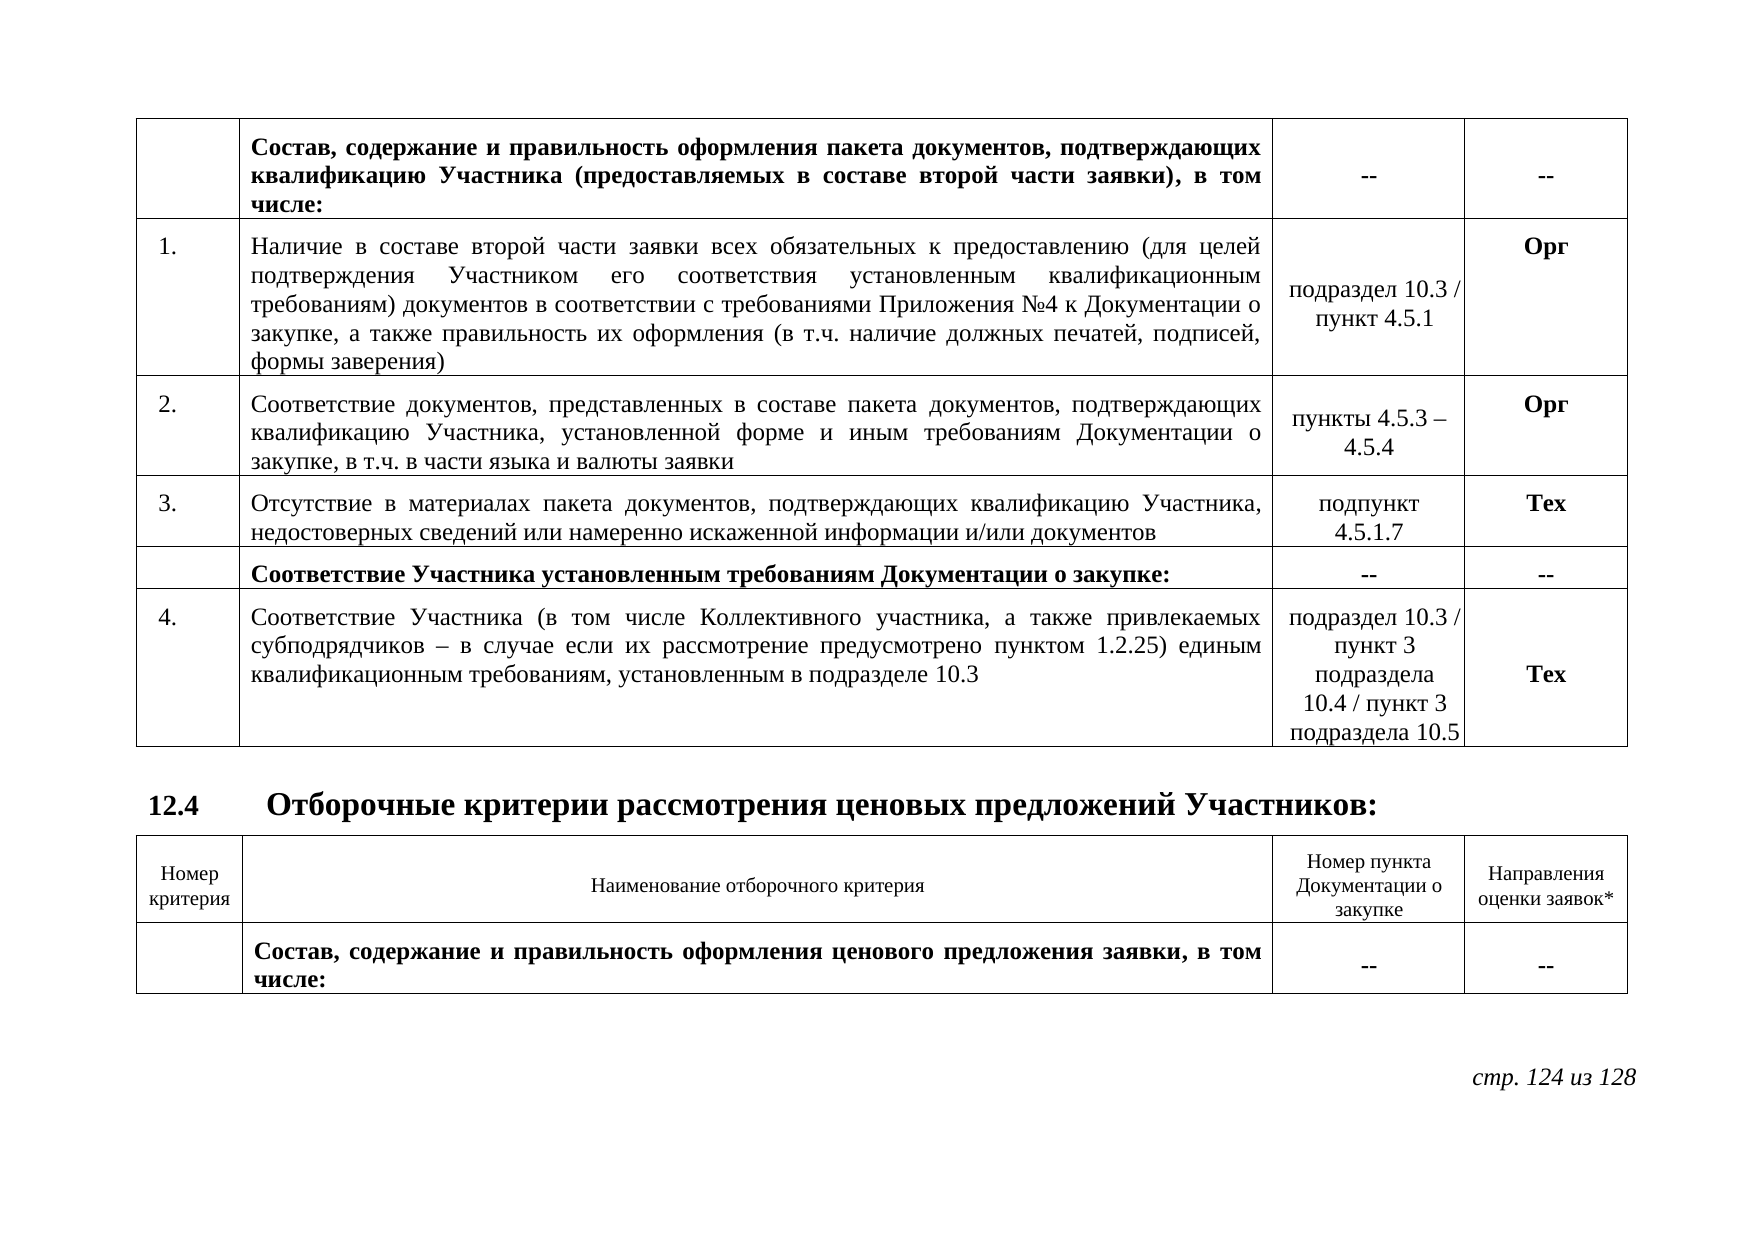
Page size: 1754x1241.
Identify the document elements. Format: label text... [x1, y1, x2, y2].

table_header Номер пункта Документации о закупке [1273, 836, 1464, 922]
table_cell [137, 376, 239, 475]
table_cell подраздел 10.3 / пункт 4.5.1 [1273, 219, 1464, 375]
table_cell Тех [1465, 589, 1627, 746]
table_cell Состав, содержание и правильность оформления пакета документов, подтверждающих квалификацию Участника (предоставляемых в составе второй части заявки), в том числе: [240, 119, 1272, 218]
table_cell Тех [1465, 476, 1627, 546]
table_cell подраздел 10.3 / пункт 3 подраздела 10.4 / пункт 3 подраздела 10.5 [1273, 589, 1464, 746]
table_header Направления оценки заявок* [1465, 836, 1627, 922]
table_cell [137, 547, 239, 588]
table_cell [137, 923, 242, 993]
table_cell -- [1273, 923, 1464, 993]
table_cell -- [1465, 119, 1627, 218]
table_cell Наличие в составе второй части заявки всех обязательных к предоставлению (для целей подтверждения Участником его соответствия установленным квалификационным требованиям) документов в соответствии с требованиями Приложения №4 к Документации о закупке, а также правильность их оформления (в т.ч. наличие должных печатей, подписей, формы заверения) [240, 219, 1272, 375]
table_cell [137, 589, 239, 746]
table_cell Отсутствие в материалах пакета документов, подтверждающих квалификацию Участника, недостоверных сведений или намеренно искаженной информации и/или документов [240, 476, 1272, 546]
table_cell -- [1273, 547, 1464, 588]
table_cell [137, 219, 239, 375]
table_cell пункты 4.5.3 – 4.5.4 [1273, 376, 1464, 475]
table_cell -- [1465, 923, 1627, 993]
table_cell Соответствие Участника установленным требованиям Документации о закупке: [240, 547, 1272, 588]
table_cell Орг [1465, 376, 1627, 475]
table_cell -- [1273, 119, 1464, 218]
table_header Наименование отборочного критерия [243, 836, 1272, 922]
table_cell Соответствие Участника (в том числе Коллективного участника, а также привлекаемых субподрядчиков – в случае если их рассмотрение предусмотрено пунктом 1.2.25) единым квалификационным требованиям, установленным в подразделе 10.3 [240, 589, 1272, 746]
table_cell Соответствие документов, представленных в составе пакета документов, подтверждающих квалификацию Участника, установленной форме и иным требованиям Документации о закупке, в т.ч. в части языка и валюты заявки [240, 376, 1272, 475]
table_header Номер критерия [137, 836, 242, 922]
table_cell [137, 119, 239, 218]
table_cell -- [1465, 547, 1627, 588]
table_cell Состав, содержание и правильность оформления ценового предложения заявки, в том числе: [243, 923, 1272, 993]
table_cell [137, 476, 239, 546]
table_cell Орг [1465, 219, 1627, 375]
table_cell подпункт 4.5.1.7 [1273, 476, 1464, 546]
subtitle Отборочные критерии рассмотрения ценовых предложений Участников: [148, 784, 1636, 822]
